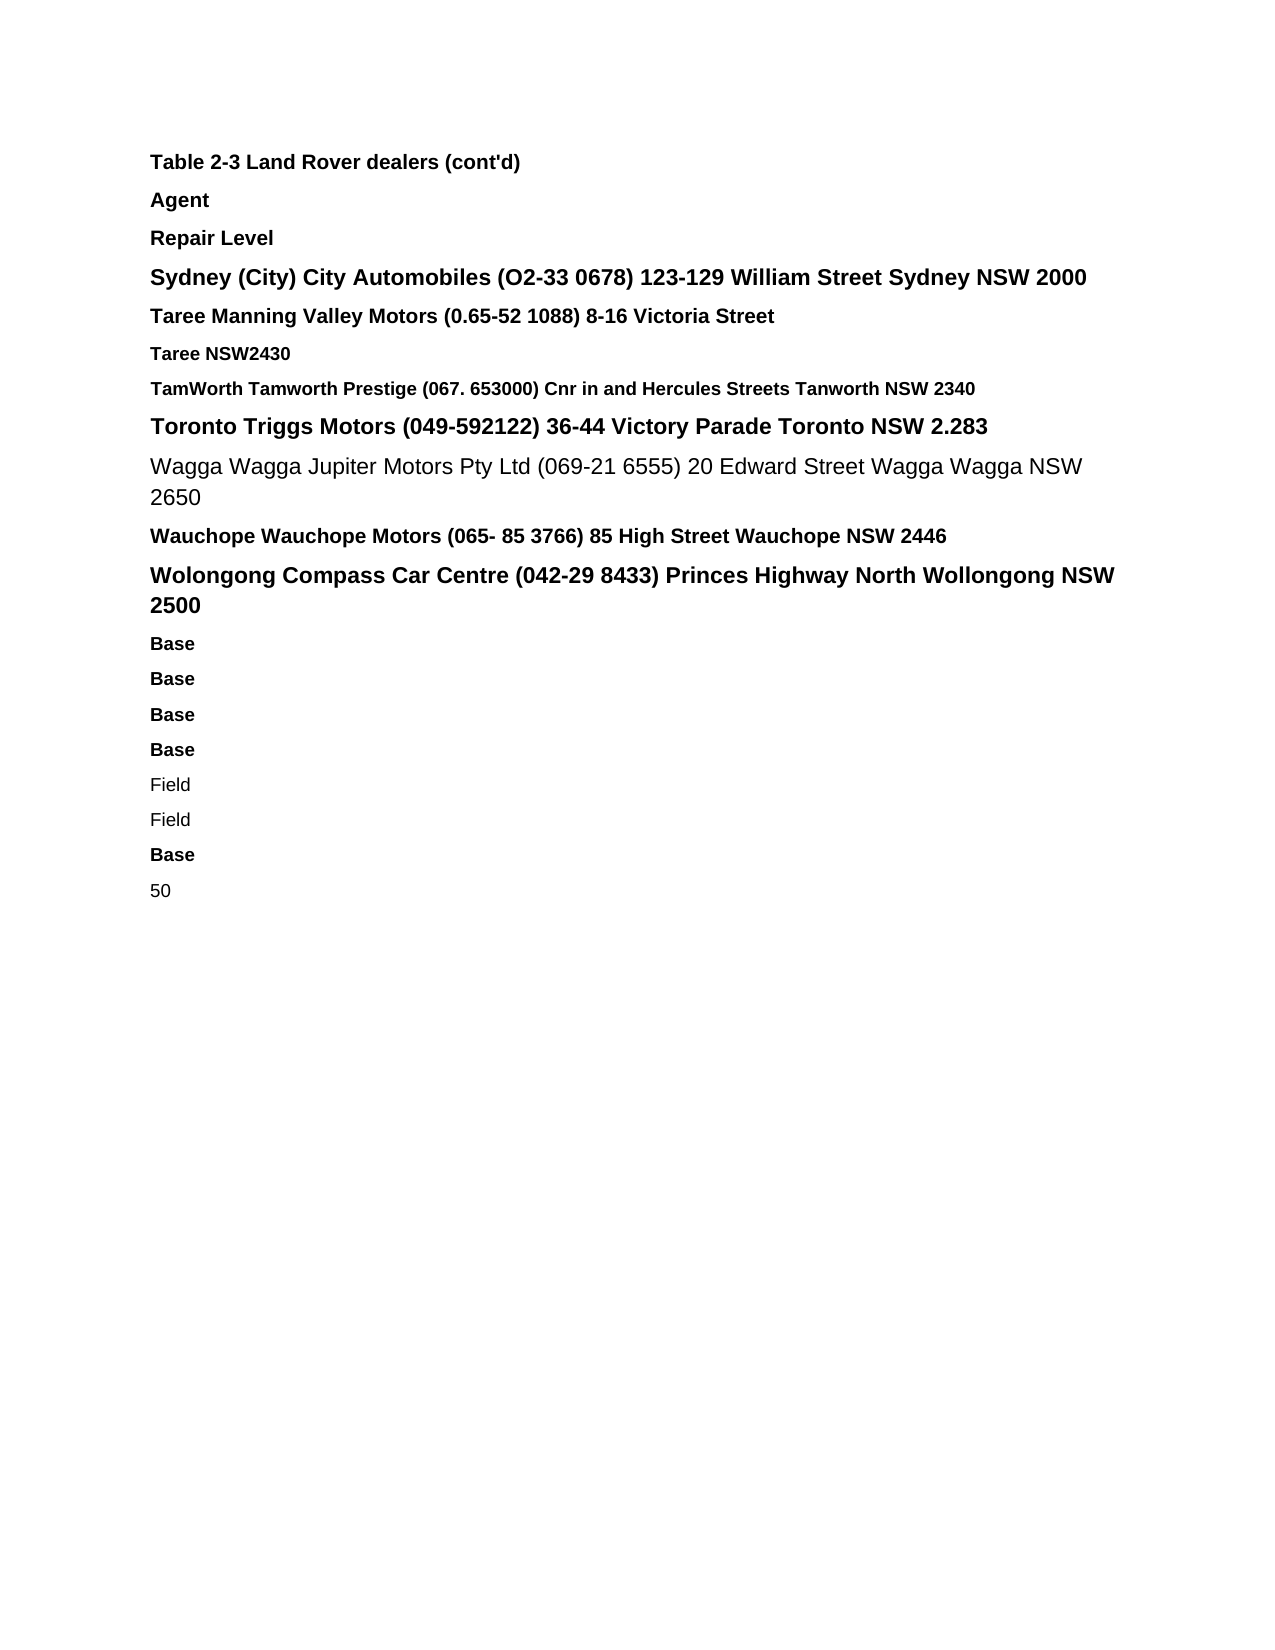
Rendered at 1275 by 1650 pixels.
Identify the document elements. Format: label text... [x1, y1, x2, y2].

text Field [150, 809, 1125, 831]
text Base [150, 844, 1125, 866]
text Wolongong Compass Car Centre (042-29 8433) Princes Highway North Wollongong NSW 2500 [150, 562, 1125, 619]
text Repair Level [150, 226, 1125, 250]
text TamWorth Tamworth Prestige (067. 653000) Cnr in and Hercules Streets Tanworth NSW 2340 [150, 377, 1125, 399]
text Toronto Triggs Motors (049-592122) 36-44 Victory Parade Toronto NSW 2.283 [150, 413, 1125, 439]
text Base [150, 738, 1125, 760]
text Wauchope Wauchope Motors (065- 85 3766) 85 High Street Wauchope NSW 2446 [150, 524, 1125, 548]
text Taree Manning Valley Motors (0.65-52 1088) 8-16 Victoria Street [150, 304, 1125, 328]
text Taree NSW2430 [150, 342, 1125, 364]
text 50 [150, 879, 1125, 901]
text Base [150, 703, 1125, 725]
text Table 2-3 Land Rover dealers (cont'd) [150, 150, 1125, 174]
text Sydney (City) City Automobiles (O2-33 0678) 123-129 William Street Sydney NSW 2000 [150, 264, 1125, 290]
text Field [150, 774, 1125, 795]
text Base [150, 668, 1125, 690]
text Agent [150, 188, 1125, 212]
text Wagga Wagga Jupiter Motors Pty Ltd (069-21 6555) 20 Edward Street Wagga Wagga NSW 2650 [150, 453, 1125, 510]
text Base [150, 633, 1125, 654]
